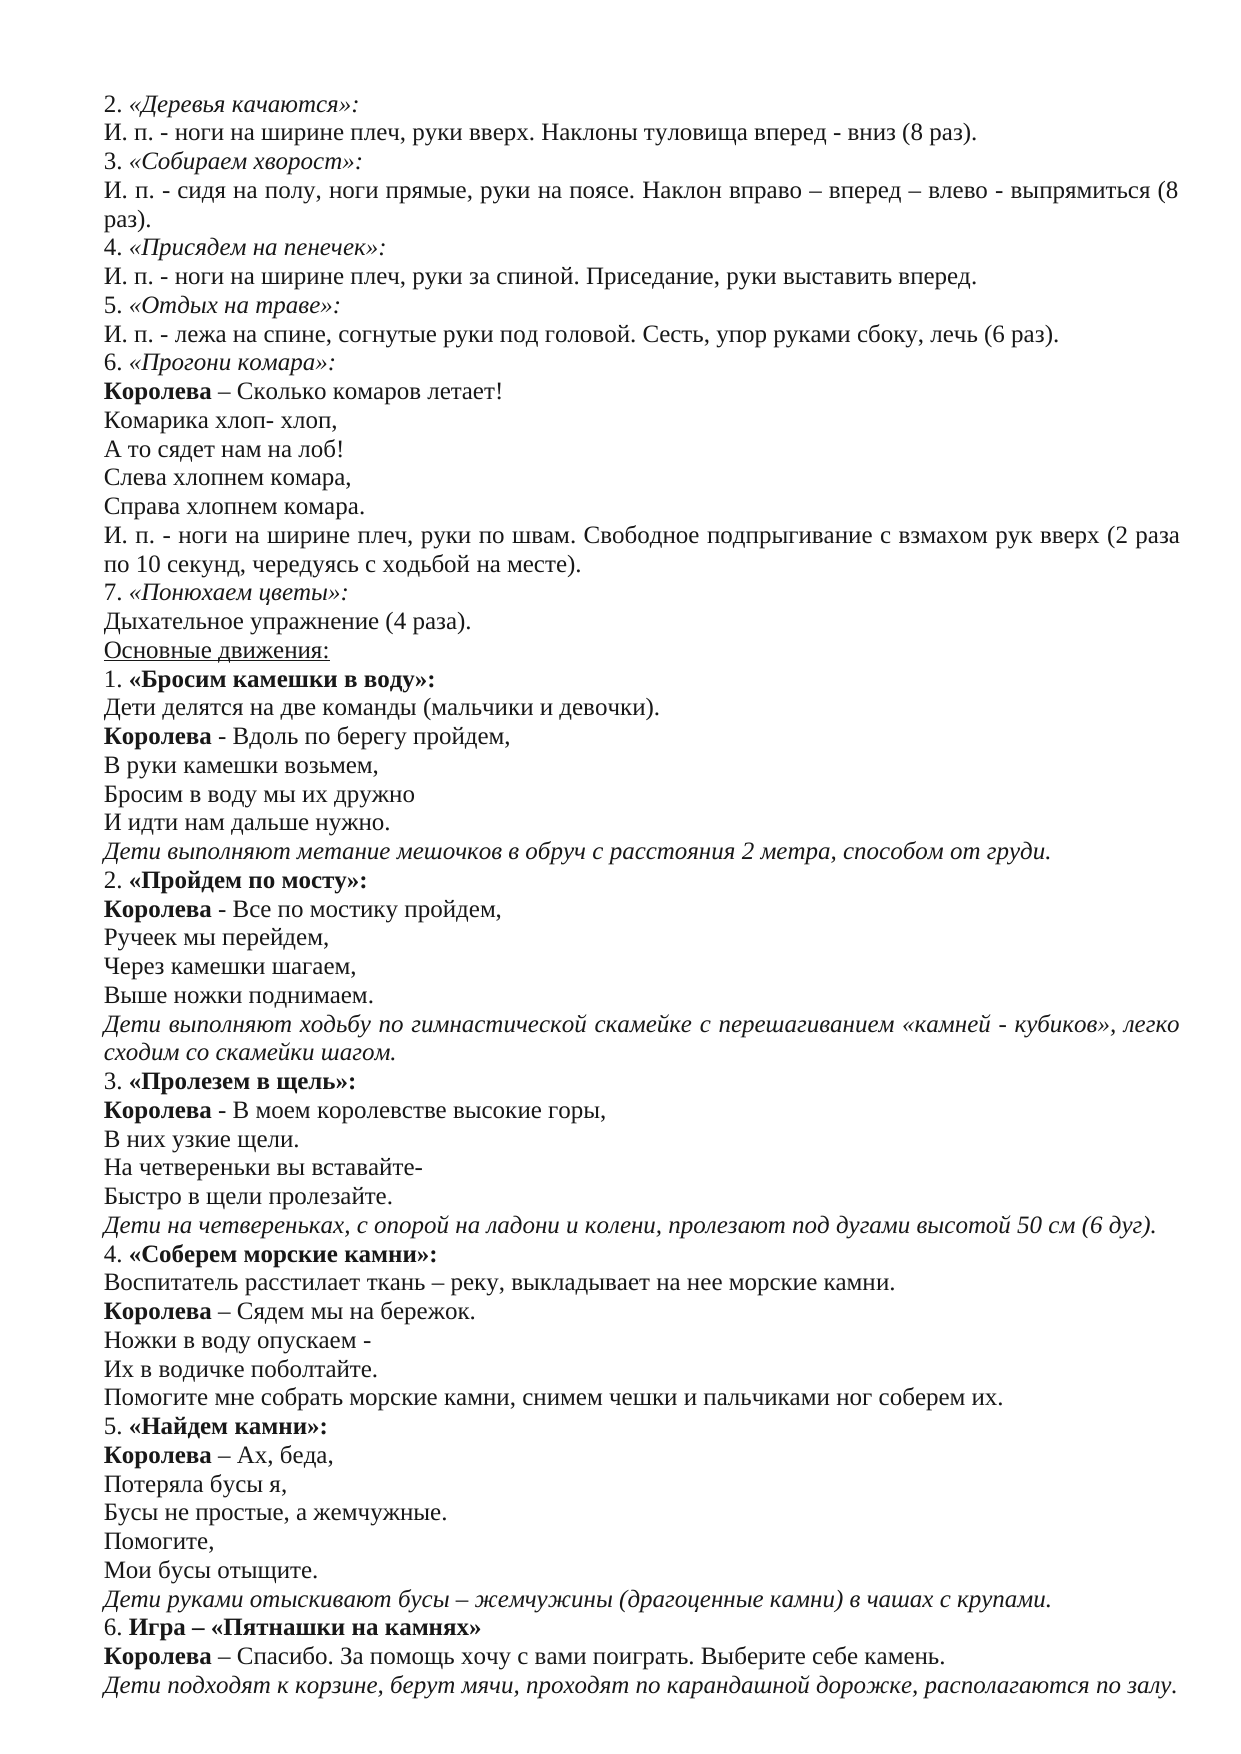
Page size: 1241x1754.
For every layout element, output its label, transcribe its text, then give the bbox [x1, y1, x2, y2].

text И. п. - ноги на ширине плеч, руки по швам. Свободное подпрыгивание с взмахом рук вверх (2 раза по 10 секунд, чередуясь с ходьбой на месте). [103, 520, 1181, 577]
text Справа хлопнем комара. [103, 491, 1181, 520]
text Бусы не простые, а жемчужные. [103, 1497, 1181, 1526]
text И. п. - ноги на ширине плеч, руки за спиной. Приседание, руки выставить вперед. [103, 261, 1181, 290]
text Королева - Все по мостику пройдем, [103, 894, 1181, 922]
text В них узкие щели. [103, 1124, 1181, 1152]
text Королева – Сколько комаров летает! [103, 376, 1181, 405]
text Воспитатель расстилает ткань – реку, выкладывает на нее морские камни. [103, 1267, 1181, 1296]
text Королева - В моем королевстве высокие горы, [103, 1095, 1181, 1124]
text 5. «Найдем камни»: [103, 1411, 1181, 1440]
text Мои бусы отыщите. [103, 1555, 1181, 1584]
text Помогите мне собрать морские камни, снимем чешки и пальчиками ног соберем их. [103, 1382, 1181, 1411]
text Основные движения: [103, 635, 1181, 664]
text Их в водичке поболтайте. [103, 1354, 1181, 1382]
text Королева - Вдоль по берегу пройдем, [103, 721, 1181, 750]
text 2. «Деревья качаются»: [103, 89, 1181, 117]
text Дети выполняют ходьбу по гимнастической скамейке с перешагиванием «камней - кубиков», легко сходим со скамейки шагом. [103, 1009, 1181, 1066]
text Ручеек мы перейдем, [103, 922, 1181, 951]
text 6. Игра – «Пятнашки на камнях» [103, 1612, 1181, 1641]
text Комарика хлоп- хлоп, [103, 405, 1181, 434]
text Дыхательное упражнение (4 раза). [103, 606, 1181, 635]
text Выше ножки поднимаем. [103, 980, 1181, 1009]
text Помогите, [103, 1526, 1181, 1555]
text А то сядет нам на лоб! [103, 434, 1181, 462]
text Слева хлопнем комара, [103, 462, 1181, 491]
text 3. «Пролезем в щель»: [103, 1066, 1181, 1095]
text Королева – Ах, беда, [103, 1440, 1181, 1469]
text Дети делятся на две команды (мальчики и девочки). [103, 692, 1181, 721]
text И идти нам дальше нужно. [103, 807, 1181, 836]
text И. п. - лежа на спине, согнутые руки под головой. Сесть, упор руками сбоку, лечь (6 раз). [103, 319, 1181, 347]
text И. п. - сидя на полу, ноги прямые, руки на поясе. Наклон вправо – вперед – влево - выпрямиться (8 раз). [103, 175, 1181, 232]
text 3. «Собираем хворост»: [103, 146, 1181, 175]
text 6. «Прогони комара»: [103, 347, 1181, 376]
text Через камешки шагаем, [103, 951, 1181, 980]
text Дети выполняют метание мешочков в обруч с расстояния 2 метра, способом от груди. [103, 836, 1181, 865]
text Королева – Спасибо. За помощь хочу с вами поиграть. Выберите себе камень. [103, 1641, 1181, 1670]
text 1. «Бросим камешки в воду»: [103, 664, 1181, 692]
text И. п. - ноги на ширине плеч, руки вверх. Наклоны туловища вперед - вниз (8 раз). [103, 117, 1181, 146]
text Потеряла бусы я, [103, 1469, 1181, 1497]
text Королева – Сядем мы на бережок. [103, 1296, 1181, 1325]
text 4. «Присядем на пенечек»: [103, 232, 1181, 261]
text Дети на четвереньках, с опорой на ладони и колени, пролезают под дугами высотой 50 см (6 дуг). [103, 1210, 1181, 1239]
text Дети руками отыскивают бусы – жемчужины (драгоценные камни) в чашах с крупами. [103, 1584, 1181, 1612]
text В руки камешки возьмем, [103, 750, 1181, 779]
text Дети подходят к корзине, берут мячи, проходят по карандашной дорожке, располагаются по залу. [103, 1670, 1181, 1699]
text Бросим в воду мы их дружно [103, 779, 1181, 807]
text 2. «Пройдем по мосту»: [103, 865, 1181, 894]
text Быстро в щели пролезайте. [103, 1181, 1181, 1210]
text 7. «Понюхаем цветы»: [103, 577, 1181, 606]
text Ножки в воду опускаем - [103, 1325, 1181, 1354]
text 5. «Отдых на траве»: [103, 290, 1181, 319]
text На четвереньки вы вставайте- [103, 1152, 1181, 1181]
text 4. «Соберем морские камни»: [103, 1239, 1181, 1267]
